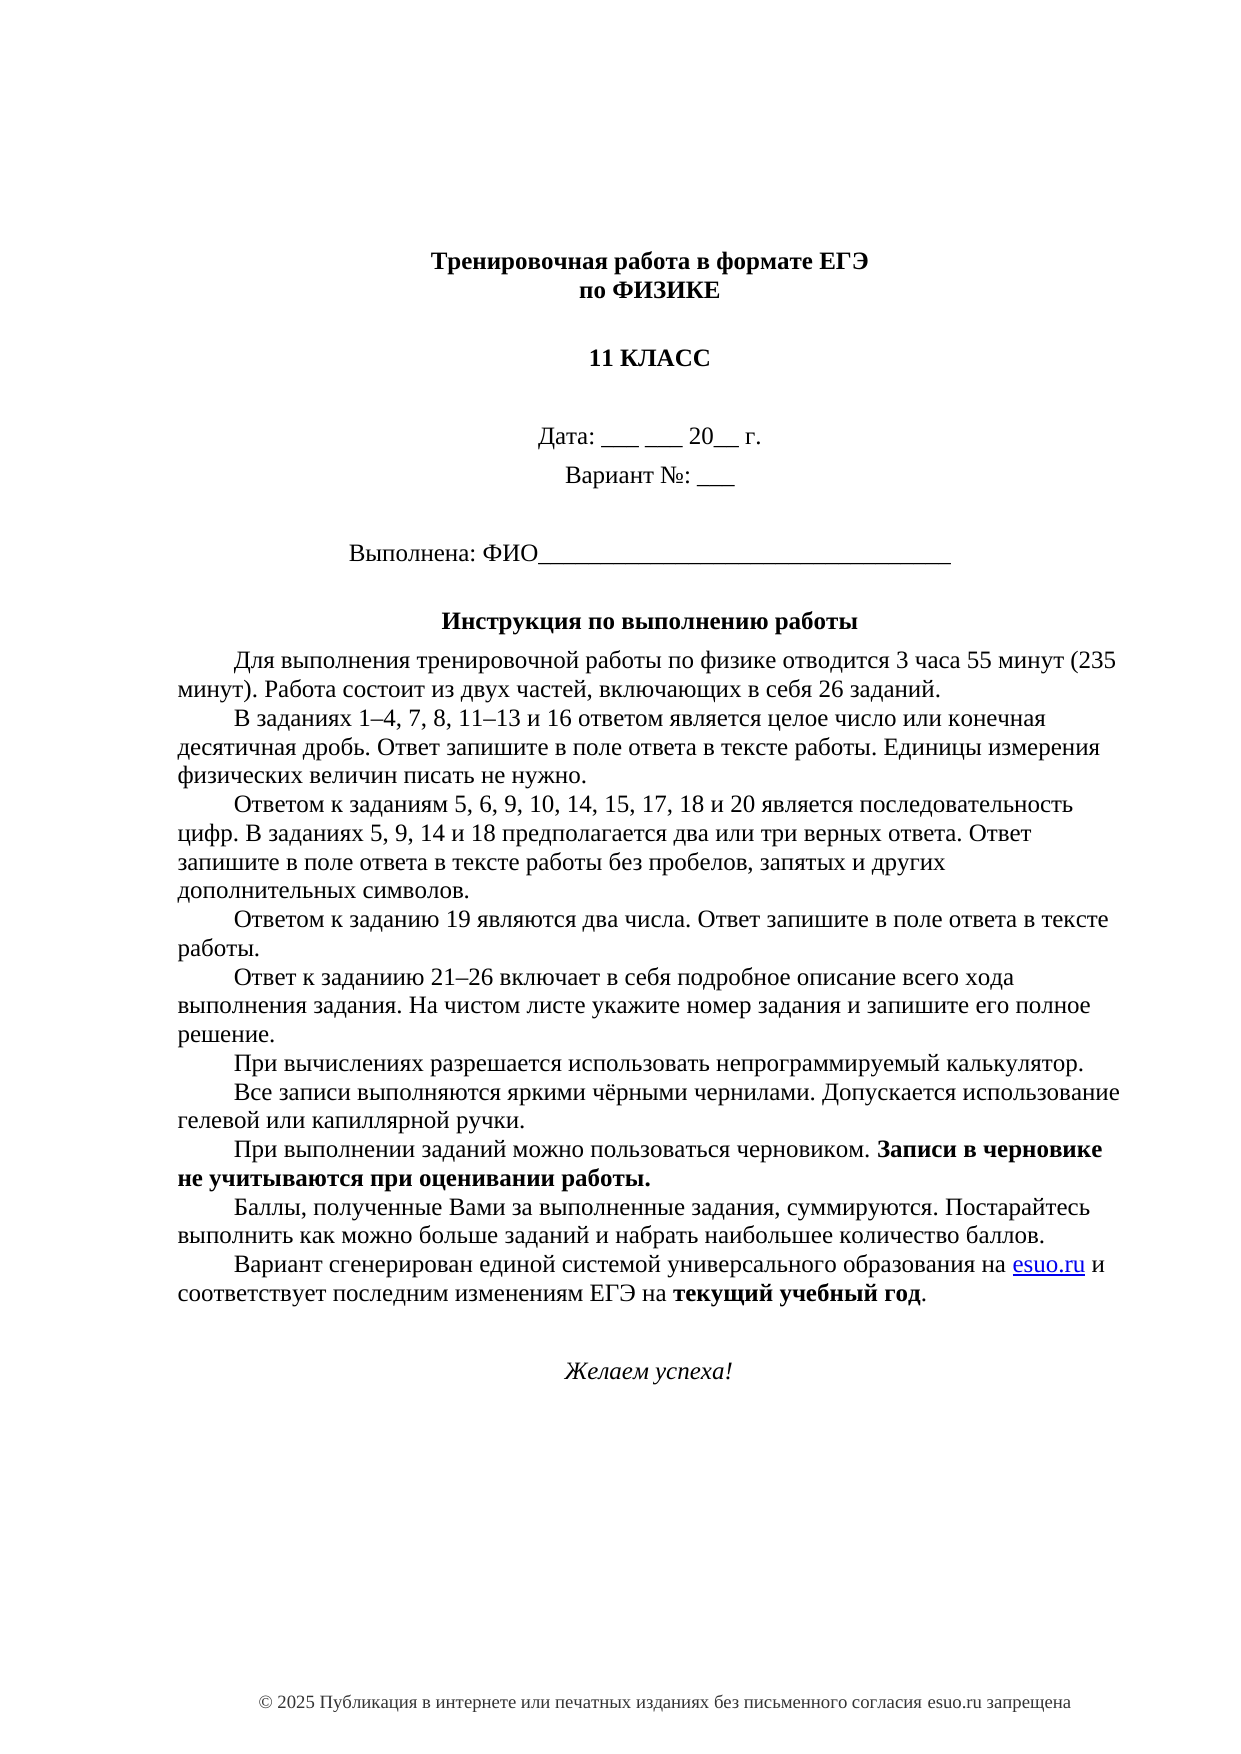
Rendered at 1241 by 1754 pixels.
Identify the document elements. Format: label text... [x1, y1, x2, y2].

text Тренировочная работа в формате ЕГЭ по ФИЗИКЕ [177, 246, 1122, 332]
text Вариант №: ___ [177, 460, 1122, 489]
text Выполнена: ФИО_________________________________ [177, 538, 1122, 567]
text Желаем успеха! [177, 1356, 1122, 1385]
text Для выполнения тренировочной работы по физике отводится 3 часа 55 минут (235 минут). Работа состоит из двух частей, включающих в себя 26 заданий. В заданиях 1–4, 7, 8, 11–13 и 16 ответом является целое число или конечная десятичная дробь. Ответ запишите в поле ответа в тексте работы. Единицы измерения физических величин писать не нужно. Ответом к заданиям 5, 6, 9, 10, 14, 15, 17, 18 и 20 является последовательность цифр. В заданиях 5, 9, 14 и 18 предполагается два или три верных ответа. Ответ запишите в поле ответа в тексте работы без пробелов, запятых и других дополнительных символов. Ответом к заданию 19 являются два числа. Ответ запишите в поле ответа в тексте работы. Ответ к заданиию 21–26 включает в себя подробное описание всего хода выполнения задания. На чистом листе укажите номер задания и запишите его полное решение. При вычислениях разрешается использовать непрограммируемый калькулятор. Все записи выполняются яркими чёрными чернилами. Допускается использование гелевой или капиллярной ручки. При выполнении заданий можно пользоваться черновиком. Записи в черновике не учитываются при оценивании работы. Баллы, полученные Вами за выполненные задания, суммируются. Постарайтесь выполнить как можно больше заданий и набрать наибольшее количество баллов. Вариант сгенерирован единой системой универсального образования на esuo.ru и соответствует последним изменениям ЕГЭ на текущий учебный год. [177, 646, 1122, 1307]
text Дата: ___ ___ 20__ г. [177, 421, 1122, 450]
text Инструкция по выполнению работы [177, 578, 1122, 635]
text 11 КЛАСС [177, 343, 1122, 371]
